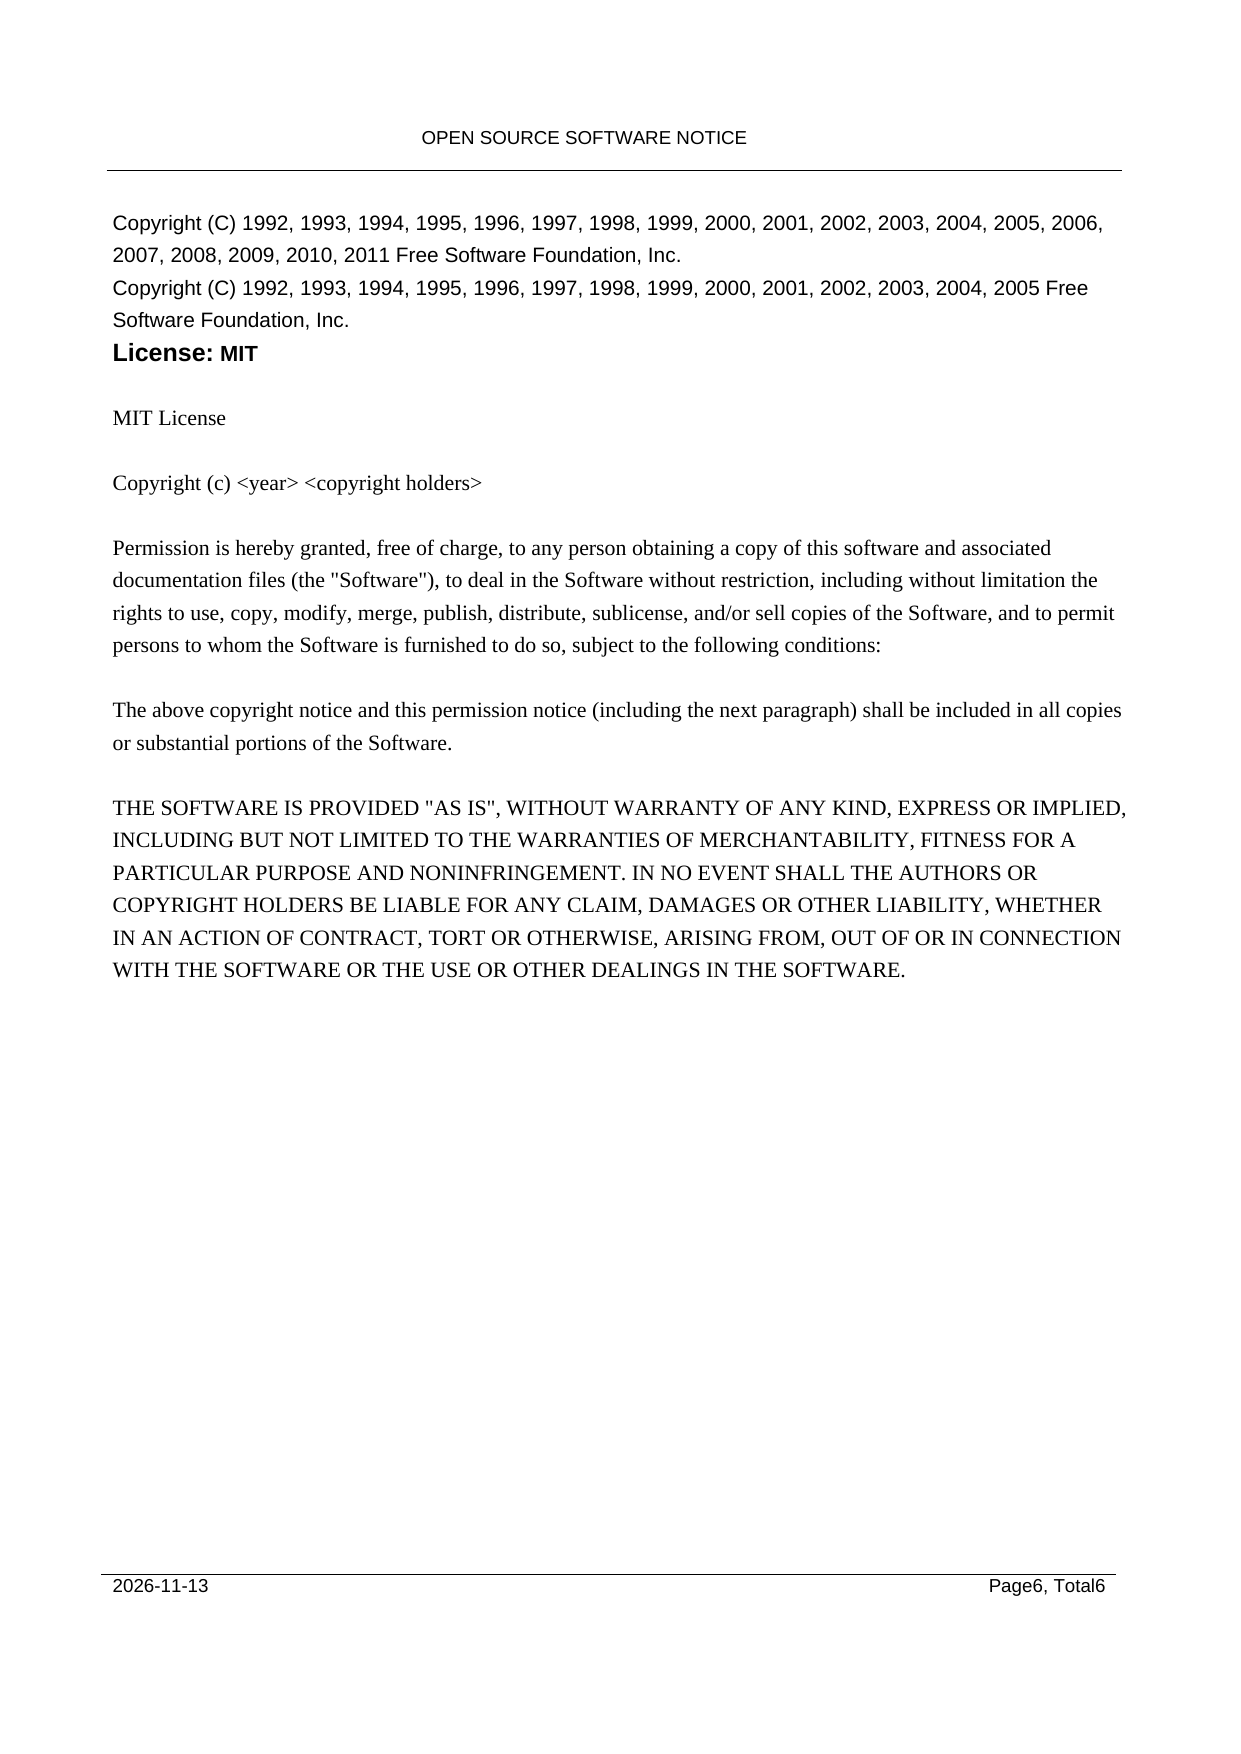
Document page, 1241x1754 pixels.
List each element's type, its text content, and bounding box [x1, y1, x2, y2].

text Copyright (C) 1992, 1993, 1994, 1995, 1996, 1997, 1998, 1999, 2000, 2001, 2002, 2003, 2004, 2005 Free Software Foundation, Inc. [112, 271, 1128, 336]
text Copyright (C) 1992, 1993, 1994, 1995, 1996, 1997, 1998, 1999, 2000, 2001, 2002, 2003, 2004, 2005, 2006, 2007, 2008, 2009, 2010, 2011 Free Software Foundation, Inc. [112, 206, 1128, 271]
text License: MIT MIT License Copyright (c) <year> <copyright holders> Permission is hereby granted, free of charge, to any person obtaining a copy of this software and associated documentation files (the "Software"), to deal in the Software without restriction, including without limitation the rights to use, copy, modify, merge, publish, distribute, sublicense, and/or sell copies of the Software, and to permit persons to whom the Software is furnished to do so, subject to the following conditions: The above copyright notice and this permission notice (including the next paragraph) shall be included in all copies or substantial portions of the Software. THE SOFTWARE IS PROVIDED "AS IS", WITHOUT WARRANTY OF ANY KIND, EXPRESS OR IMPLIED, INCLUDING BUT NOT LIMITED TO THE WARRANTIES OF MERCHANTABILITY, FITNESS FOR A PARTICULAR PURPOSE AND NONINFRINGEMENT. IN NO EVENT SHALL THE AUTHORS OR COPYRIGHT HOLDERS BE LIABLE FOR ANY CLAIM, DAMAGES OR OTHER LIABILITY, WHETHER IN AN ACTION OF CONTRACT, TORT OR OTHERWISE, ARISING FROM, OUT OF OR IN CONNECTION WITH THE SOFTWARE OR THE USE OR OTHER DEALINGS IN THE SOFTWARE. [112, 336, 1128, 986]
